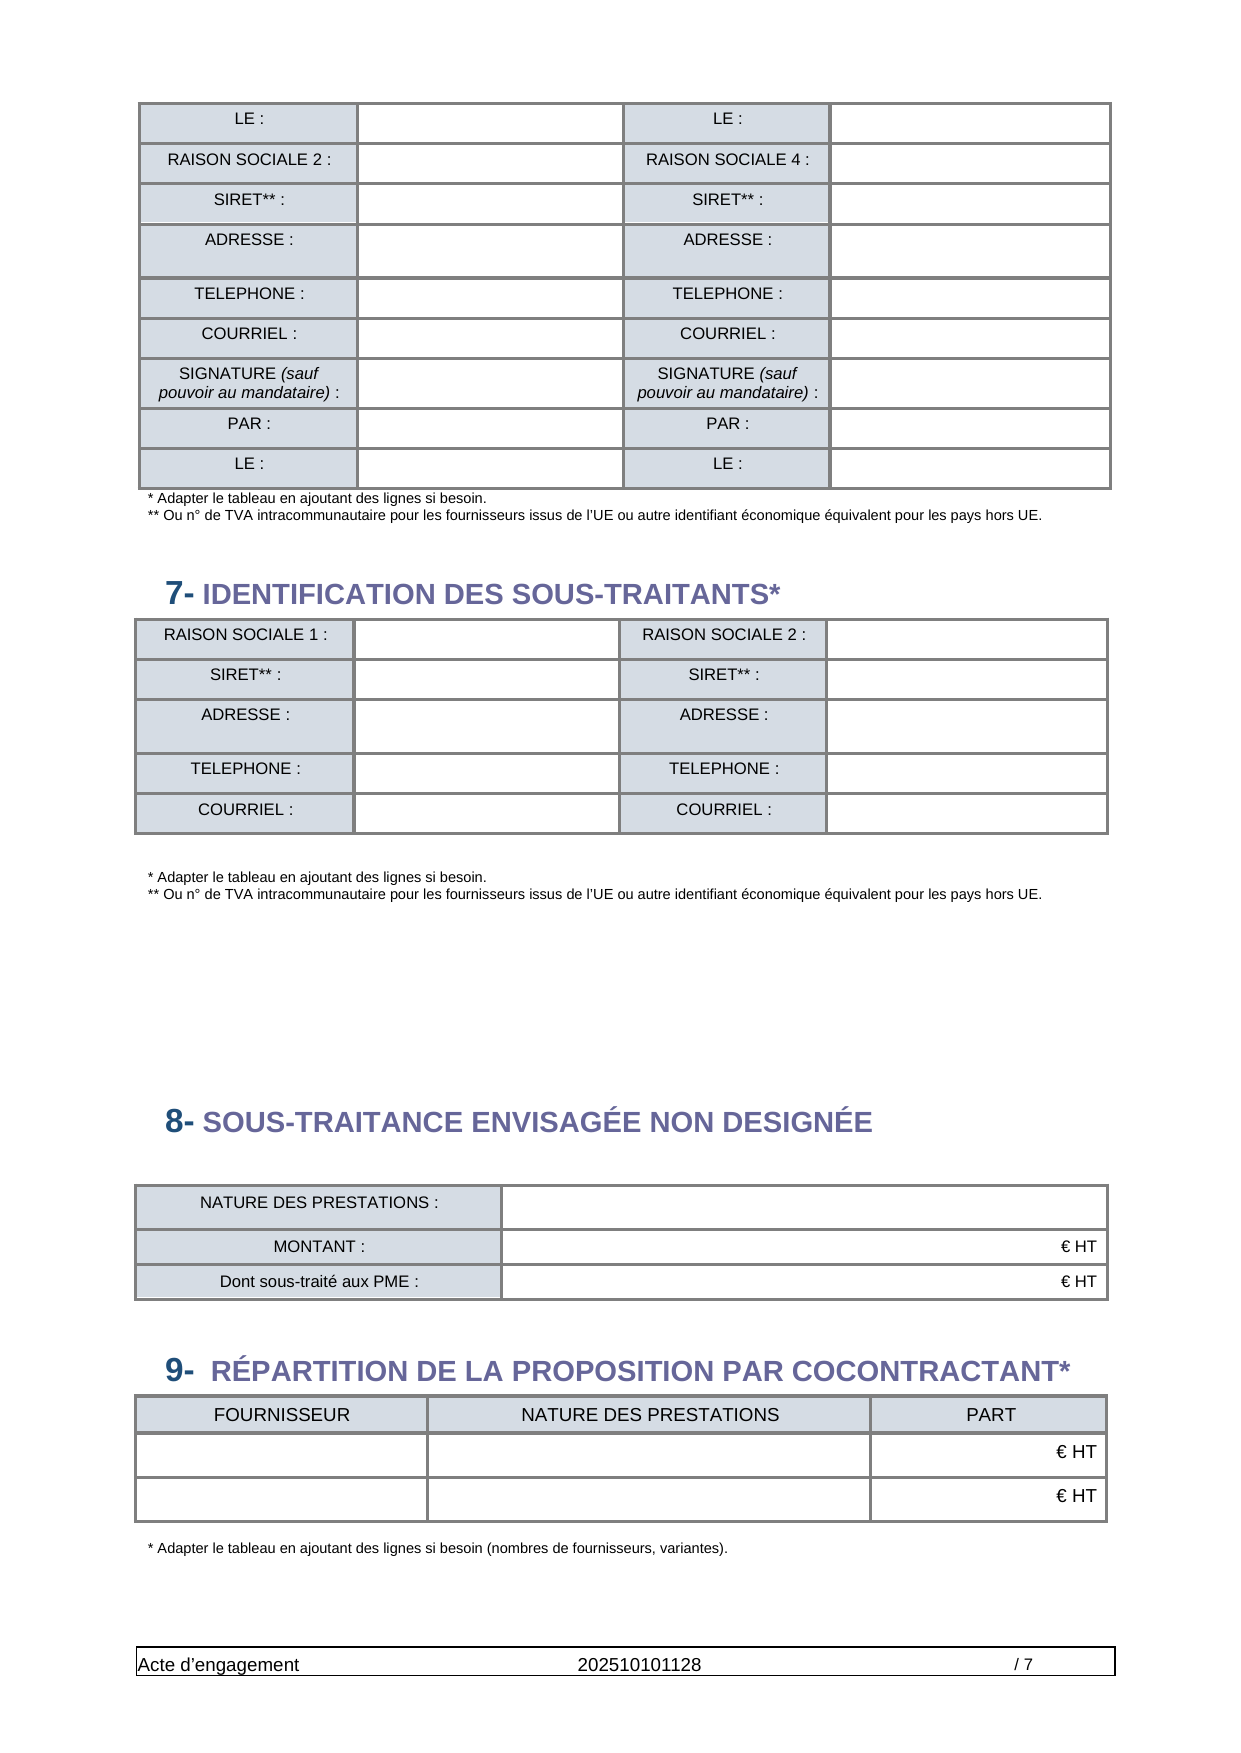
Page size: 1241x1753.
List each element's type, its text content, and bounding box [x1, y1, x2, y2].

table_cell [429, 1435, 869, 1476]
table_header NATURE DES PRESTATIONS : [137, 1187, 500, 1228]
table_cell [359, 320, 622, 357]
table_cell [356, 701, 618, 752]
table_cell TELEPHONE : [625, 280, 828, 317]
table_cell TELEPHONE : [137, 755, 352, 792]
table_cell RAISON SOCIALE 2 : [141, 145, 356, 182]
table_cell [832, 320, 1109, 357]
table_cell SIRET** : [625, 185, 828, 222]
table_cell € HT [503, 1231, 1106, 1263]
table_cell [832, 360, 1109, 407]
list SOUS-TRAITANCE ENVISAGÉE NON DESIGNÉE [165, 1101, 1093, 1139]
table_cell SIRET** : [141, 185, 356, 222]
table_cell COURRIEL : [137, 795, 352, 832]
table_cell [356, 795, 618, 832]
table_cell COURRIEL : [625, 320, 828, 357]
table_header FOURNISSEUR [137, 1398, 426, 1431]
table_cell [137, 1435, 426, 1476]
table_header PART [872, 1398, 1105, 1431]
table_header [828, 621, 1106, 658]
table_cell [828, 795, 1106, 832]
table_cell TELEPHONE : [621, 755, 825, 792]
table_cell COURRIEL : [141, 320, 356, 357]
table_cell € HT [872, 1435, 1105, 1476]
table_cell [828, 661, 1106, 698]
table_header [356, 621, 618, 658]
table_cell SIRET** : [137, 661, 352, 698]
table_cell [832, 185, 1109, 222]
table_cell PAR : [141, 410, 356, 447]
table_cell Dont sous-traité aux PME : [137, 1266, 500, 1297]
table_cell [359, 360, 622, 407]
table_cell [359, 145, 622, 182]
table_cell [828, 755, 1106, 792]
table_cell LE : [141, 105, 356, 142]
table_cell ADRESSE : [625, 226, 828, 276]
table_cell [141, 360, 356, 407]
table_header RAISON SOCIALE 1 : [137, 621, 352, 658]
table_cell SIRET** : [621, 661, 825, 698]
table_cell PAR : [625, 410, 828, 447]
table_header [503, 1187, 1106, 1228]
table_cell [429, 1479, 869, 1520]
table_cell [356, 755, 618, 792]
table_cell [625, 360, 828, 407]
text * Adapter le tableau en ajoutant des lignes si besoin (nombres de fournisseurs, variantes). [148, 1540, 1093, 1557]
table_cell [359, 410, 622, 447]
table_cell [832, 105, 1109, 142]
table_cell [359, 450, 622, 487]
table_cell ADRESSE : [137, 701, 352, 752]
table_cell LE : [625, 450, 828, 487]
table_cell [356, 661, 618, 698]
table_cell LE : [141, 450, 356, 487]
table_cell [832, 226, 1109, 276]
table_cell [832, 145, 1109, 182]
table_cell MONTANT : [137, 1231, 500, 1263]
list RÉPARTITION DE LA PROPOSITION PAR COCONTRACTANT* [165, 1350, 1093, 1388]
table_cell ADRESSE : [141, 226, 356, 276]
text ** Ou n° de TVA intracommunautaire pour les fournisseurs issus de l’UE ou autre identifiant économique équivalent pour les pays hors UE. [148, 886, 1093, 902]
text * Adapter le tableau en ajoutant des lignes si besoin. [148, 869, 1093, 886]
table_cell ADRESSE : [621, 701, 825, 752]
text ** Ou n° de TVA intracommunautaire pour les fournisseurs issus de l’UE ou autre identifiant économique équivalent pour les pays hors UE. [148, 507, 1093, 524]
table_cell [359, 226, 622, 276]
table_cell [828, 701, 1106, 752]
table_cell RAISON SOCIALE 4 : [625, 145, 828, 182]
table_cell [359, 280, 622, 317]
table_cell [359, 185, 622, 222]
table_cell [359, 105, 622, 142]
table_cell [832, 280, 1109, 317]
table_cell € HT [872, 1479, 1105, 1520]
table_cell € HT [503, 1266, 1106, 1297]
table_header RAISON SOCIALE 2 : [621, 621, 825, 658]
table_cell [832, 410, 1109, 447]
text * Adapter le tableau en ajoutant des lignes si besoin. [148, 490, 1093, 507]
table_cell [832, 450, 1109, 487]
table_cell [137, 1479, 426, 1520]
list IDENTIFICATION DES SOUS-TRAITANTS* [165, 573, 1093, 612]
table_cell COURRIEL : [621, 795, 825, 832]
table_header NATURE DES PRESTATIONS [429, 1398, 869, 1431]
table_cell TELEPHONE : [141, 280, 356, 317]
table_cell LE : [625, 105, 828, 142]
